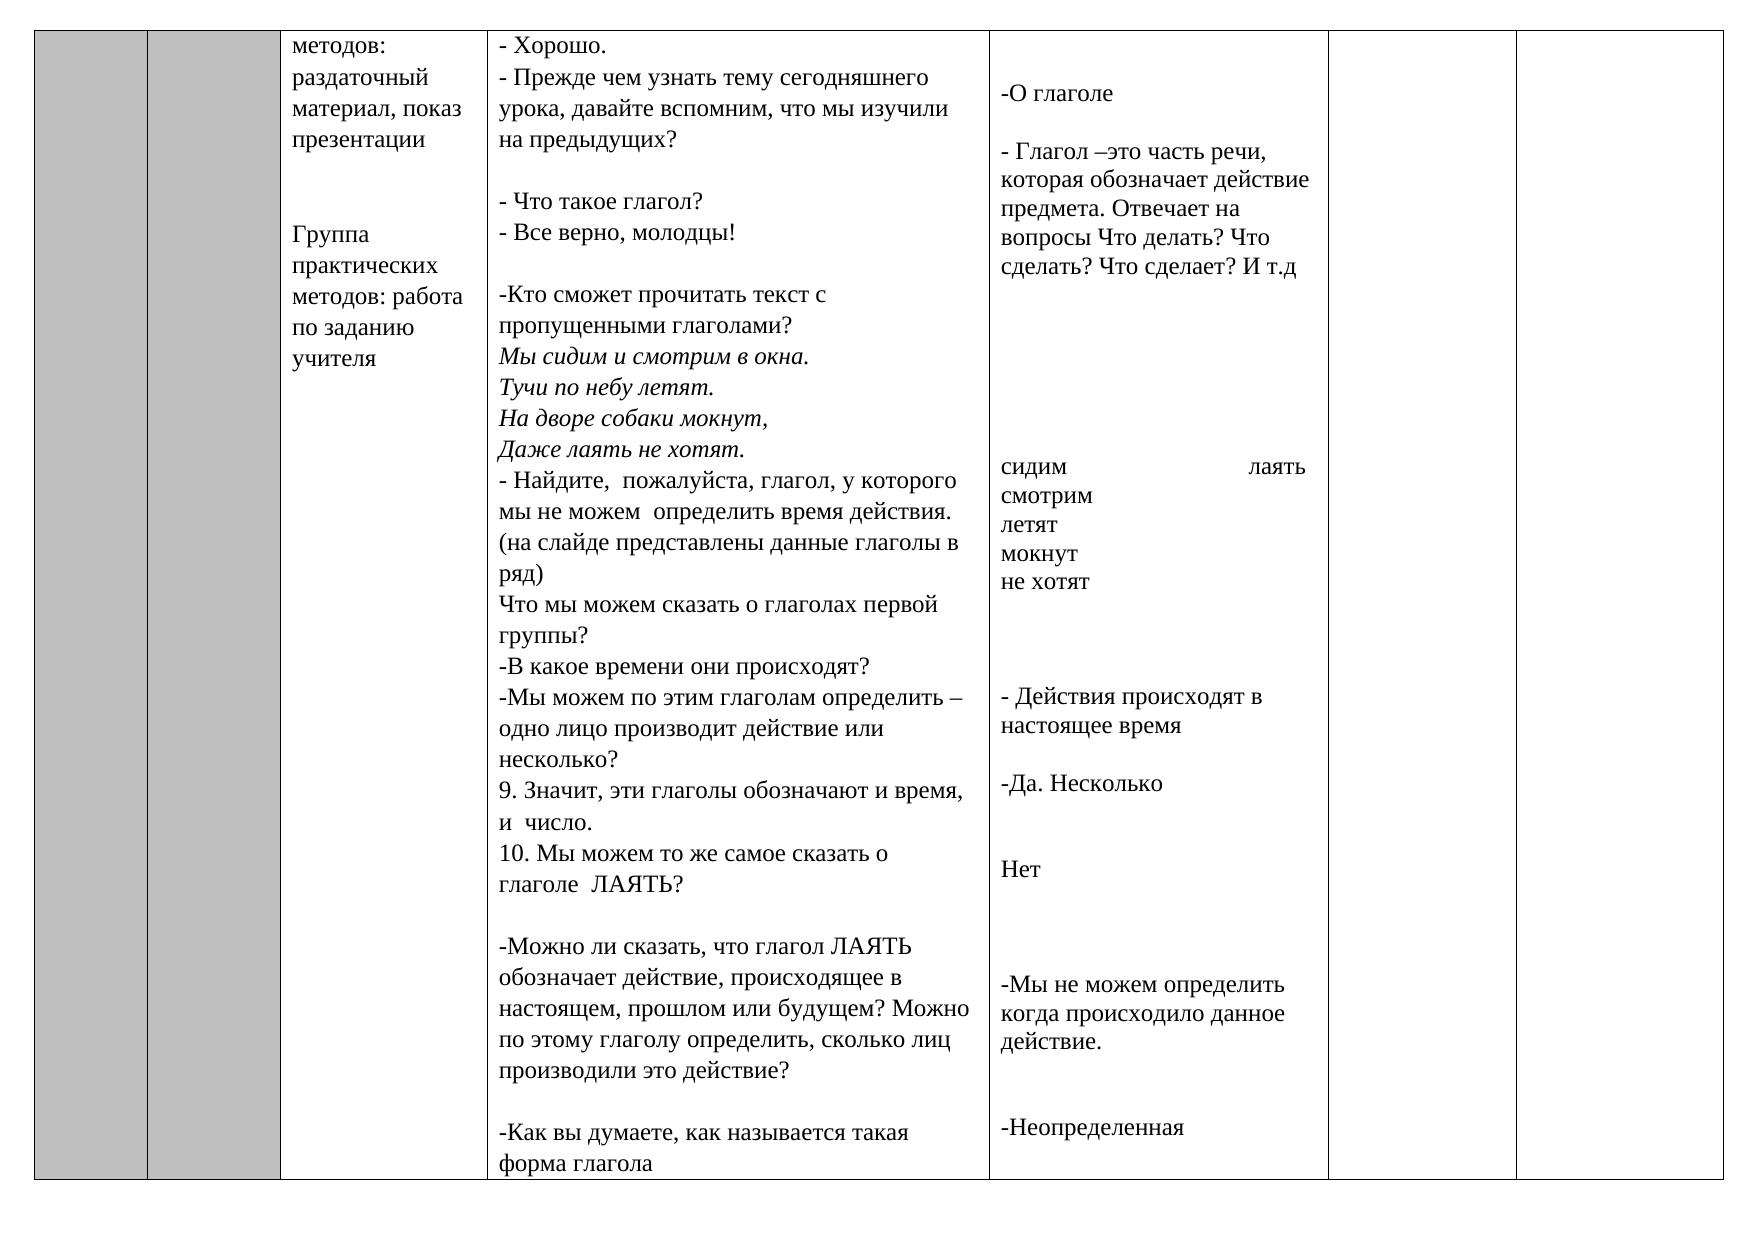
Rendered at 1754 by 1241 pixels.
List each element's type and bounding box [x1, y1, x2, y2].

table_cell [1329, 31, 1516, 1179]
table_cell [990, 31, 1328, 1179]
table_cell [281, 31, 487, 1179]
table_cell [148, 31, 280, 1179]
table_cell [35, 31, 147, 1179]
table_cell [488, 31, 989, 1179]
table_cell [1517, 31, 1723, 1179]
